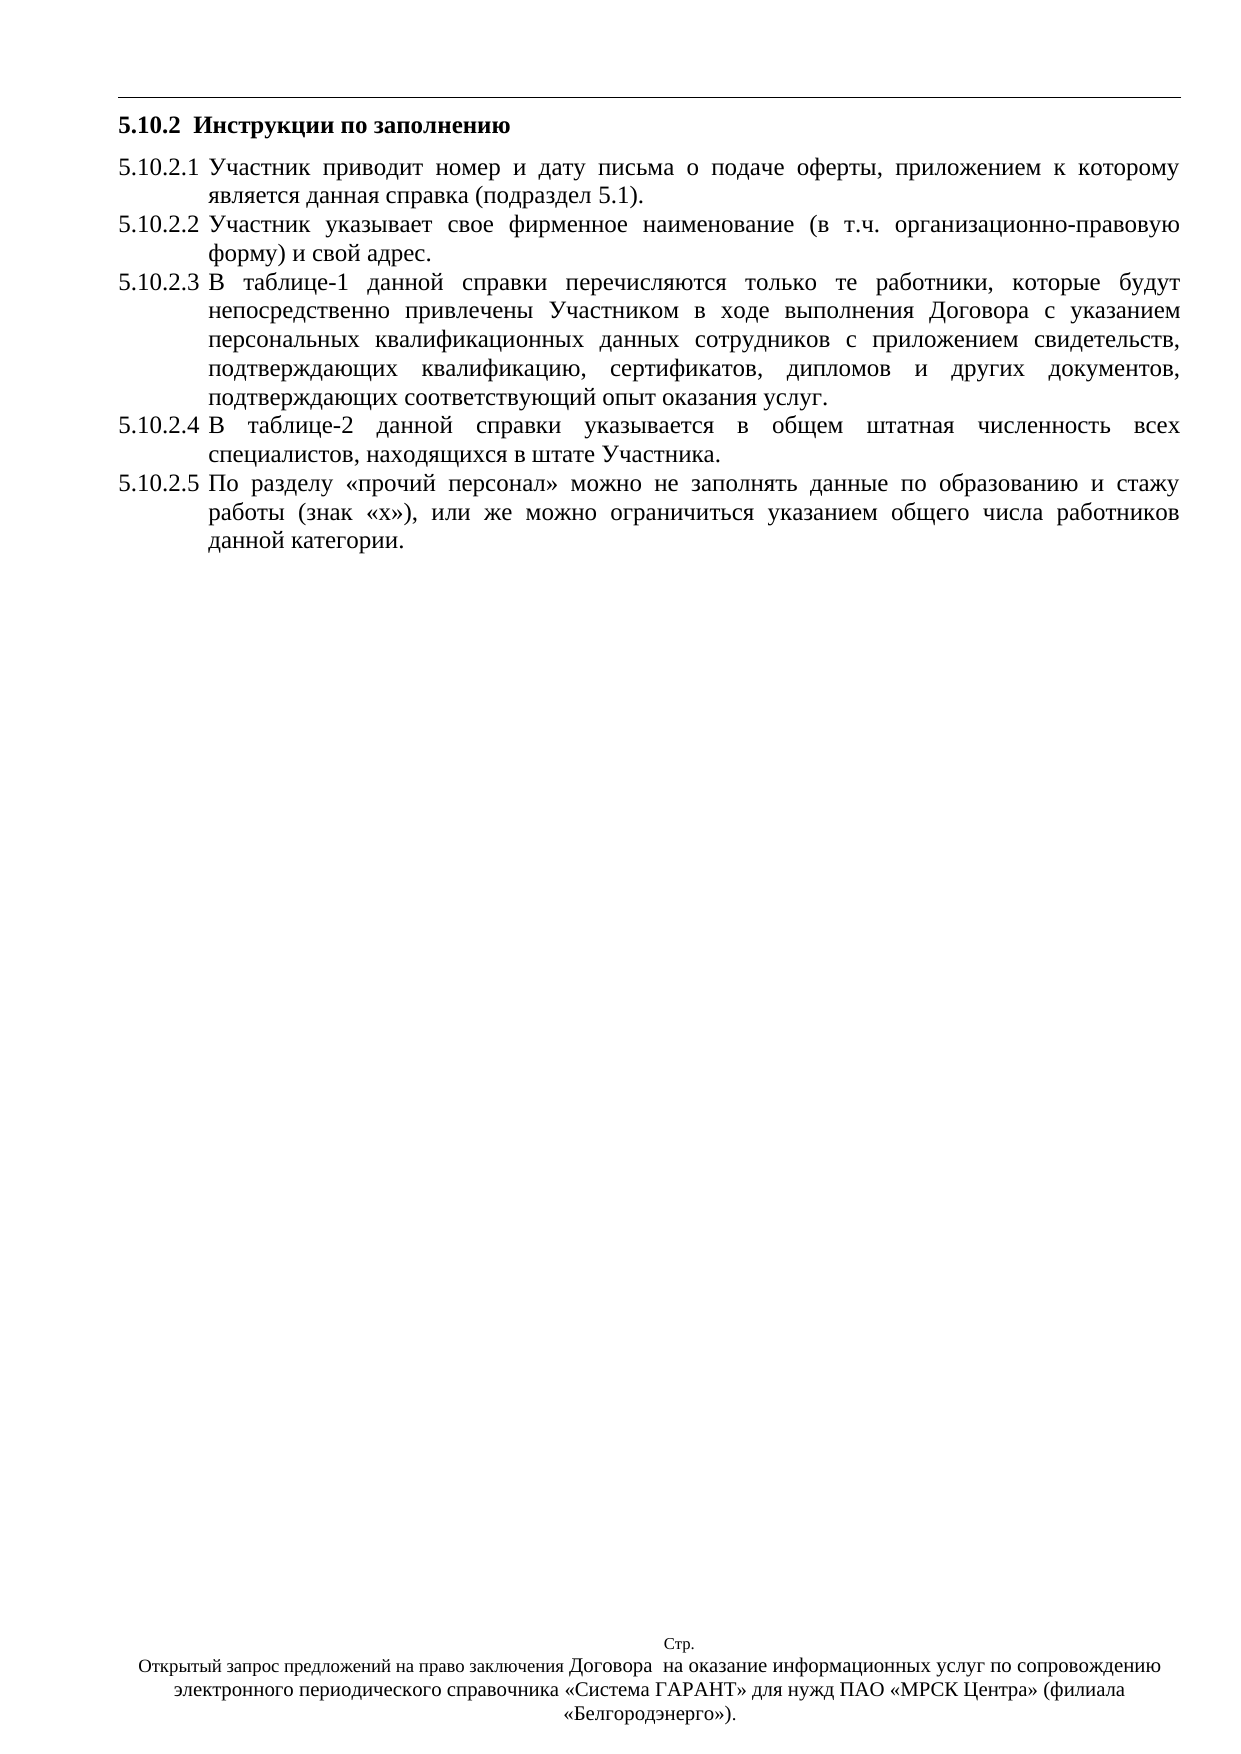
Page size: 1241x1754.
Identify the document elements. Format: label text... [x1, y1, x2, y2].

subtitle Инструкции по заполнению [118, 111, 1181, 139]
list В таблице-1 данной справки перечисляются только те работники, которые будут непосредственно привлечены Участником в ходе выполнения Договора с указанием персональных квалификационных данных сотрудников с приложением свидетельств, подтверждающих квалификацию, сертификатов, дипломов и других документов, подтверждающих соответствующий опыт оказания услуг. [118, 267, 1181, 411]
list Участник указывает свое фирменное наименование (в т.ч. организационно-правовую форму) и свой адрес. [118, 209, 1181, 267]
list В таблице-2 данной справки указывается в общем штатная численность всех специалистов, находящихся в штате Участника. [118, 411, 1181, 468]
list По разделу «прочий персонал» можно не заполнять данные по образованию и стажу работы (знак «х»), или же можно ограничиться указанием общего числа работников данной категории. [118, 468, 1181, 554]
list Участник приводит номер и дату письма о подаче оферты, приложением к которому является данная справка (подраздел 5.1). [118, 152, 1181, 209]
